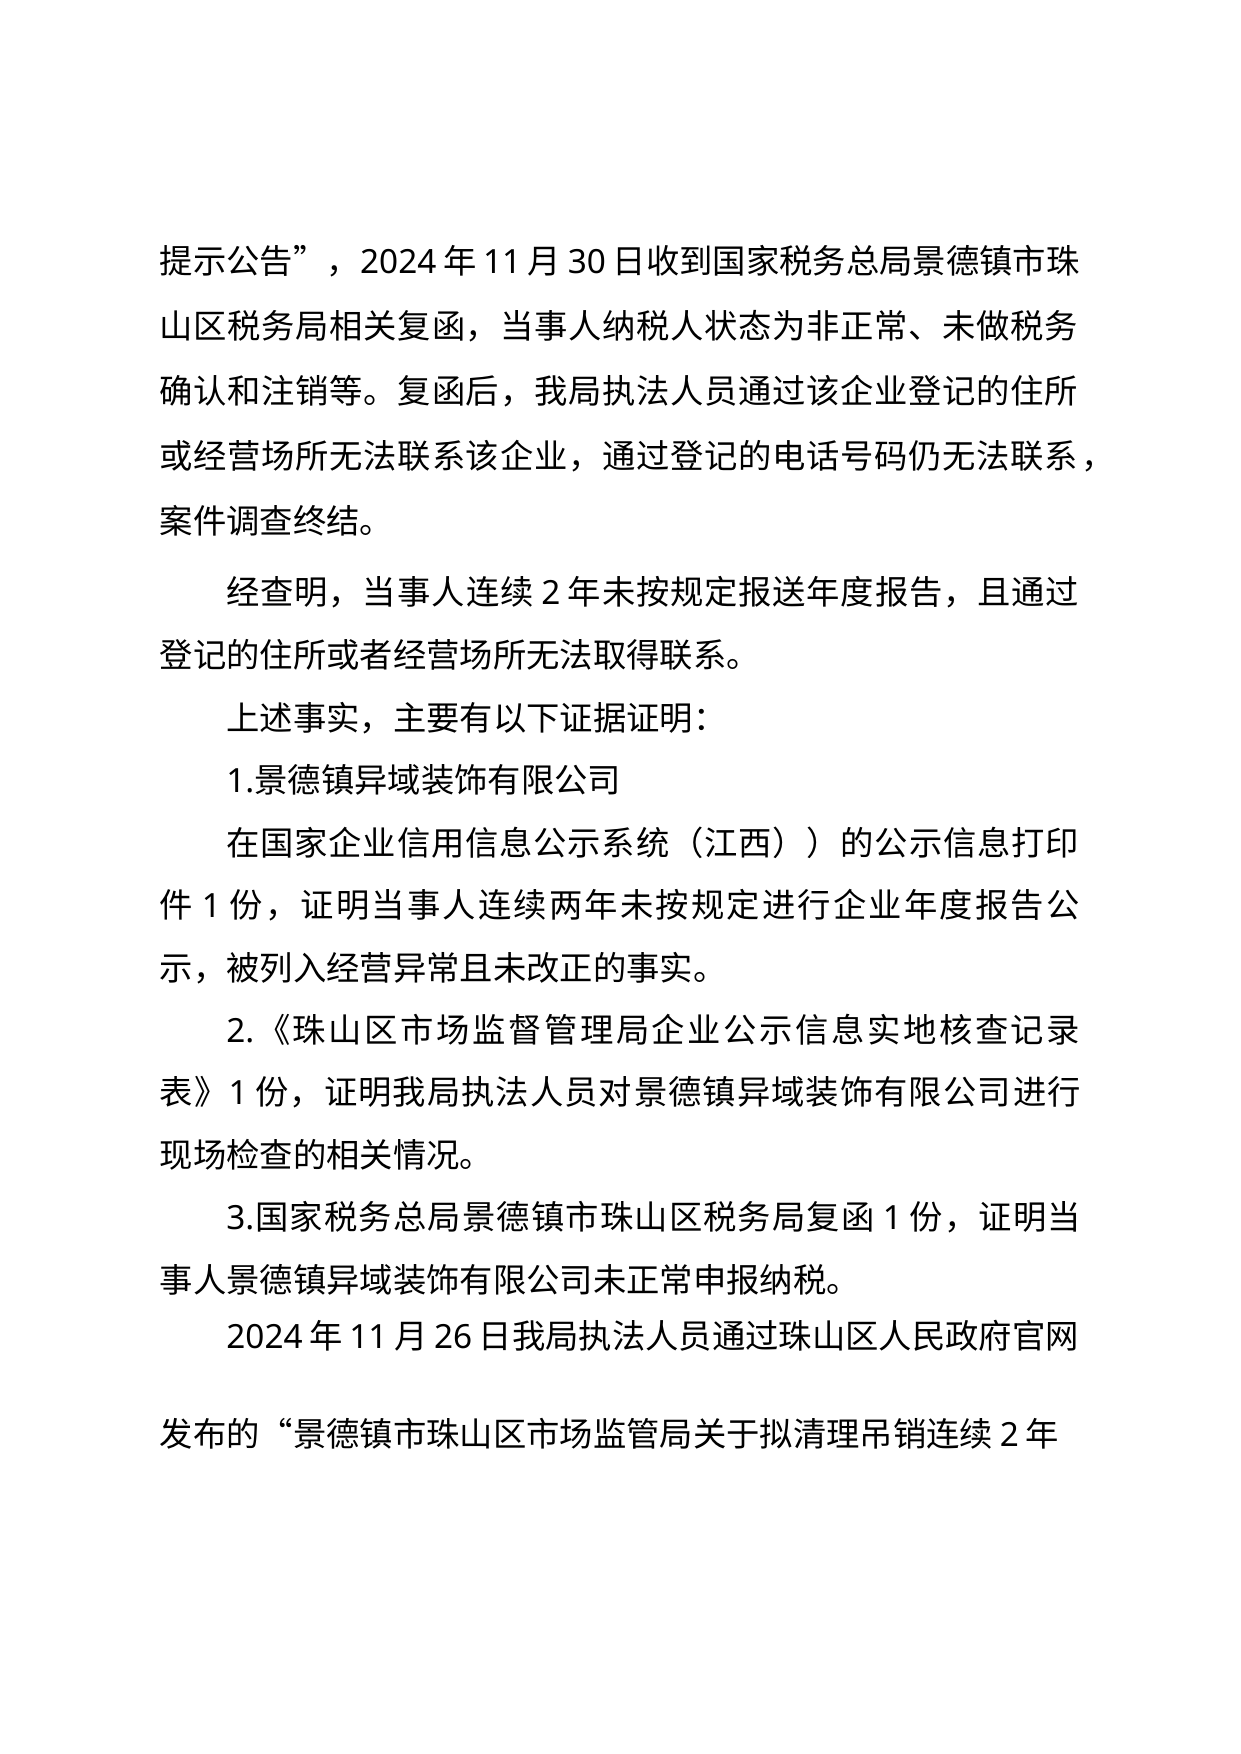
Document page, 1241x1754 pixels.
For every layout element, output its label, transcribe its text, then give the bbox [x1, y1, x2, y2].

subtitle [159, 227, 1081, 552]
text 在国家企业信用信息公示系统（江西））的公示信息打印件1份，证明当事人连续两年未按规定进行企业年度报告公示，被列入经营异常且未改正的事实。 [159, 802, 1081, 989]
text 经查明，当事人连续2年未按规定报送年度报告，且通过登记的住所或者经营场所无法取得联系。 [159, 552, 1081, 677]
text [159, 1302, 1081, 1464]
text 2.《珠山区市场监督管理局企业公示信息实地核查记录表》1份，证明我局执法人员对景德镇异域装饰有限公司进行现场检查的相关情况。 [159, 989, 1081, 1177]
text 1.景德镇异域装饰有限公司 [159, 739, 1081, 802]
text 3.国家税务总局景德镇市珠山区税务局复函1份，证明当事人景德镇异域装饰有限公司未正常申报纳税。 [159, 1177, 1081, 1302]
text 上述事实，主要有以下证据证明： [159, 677, 1081, 739]
